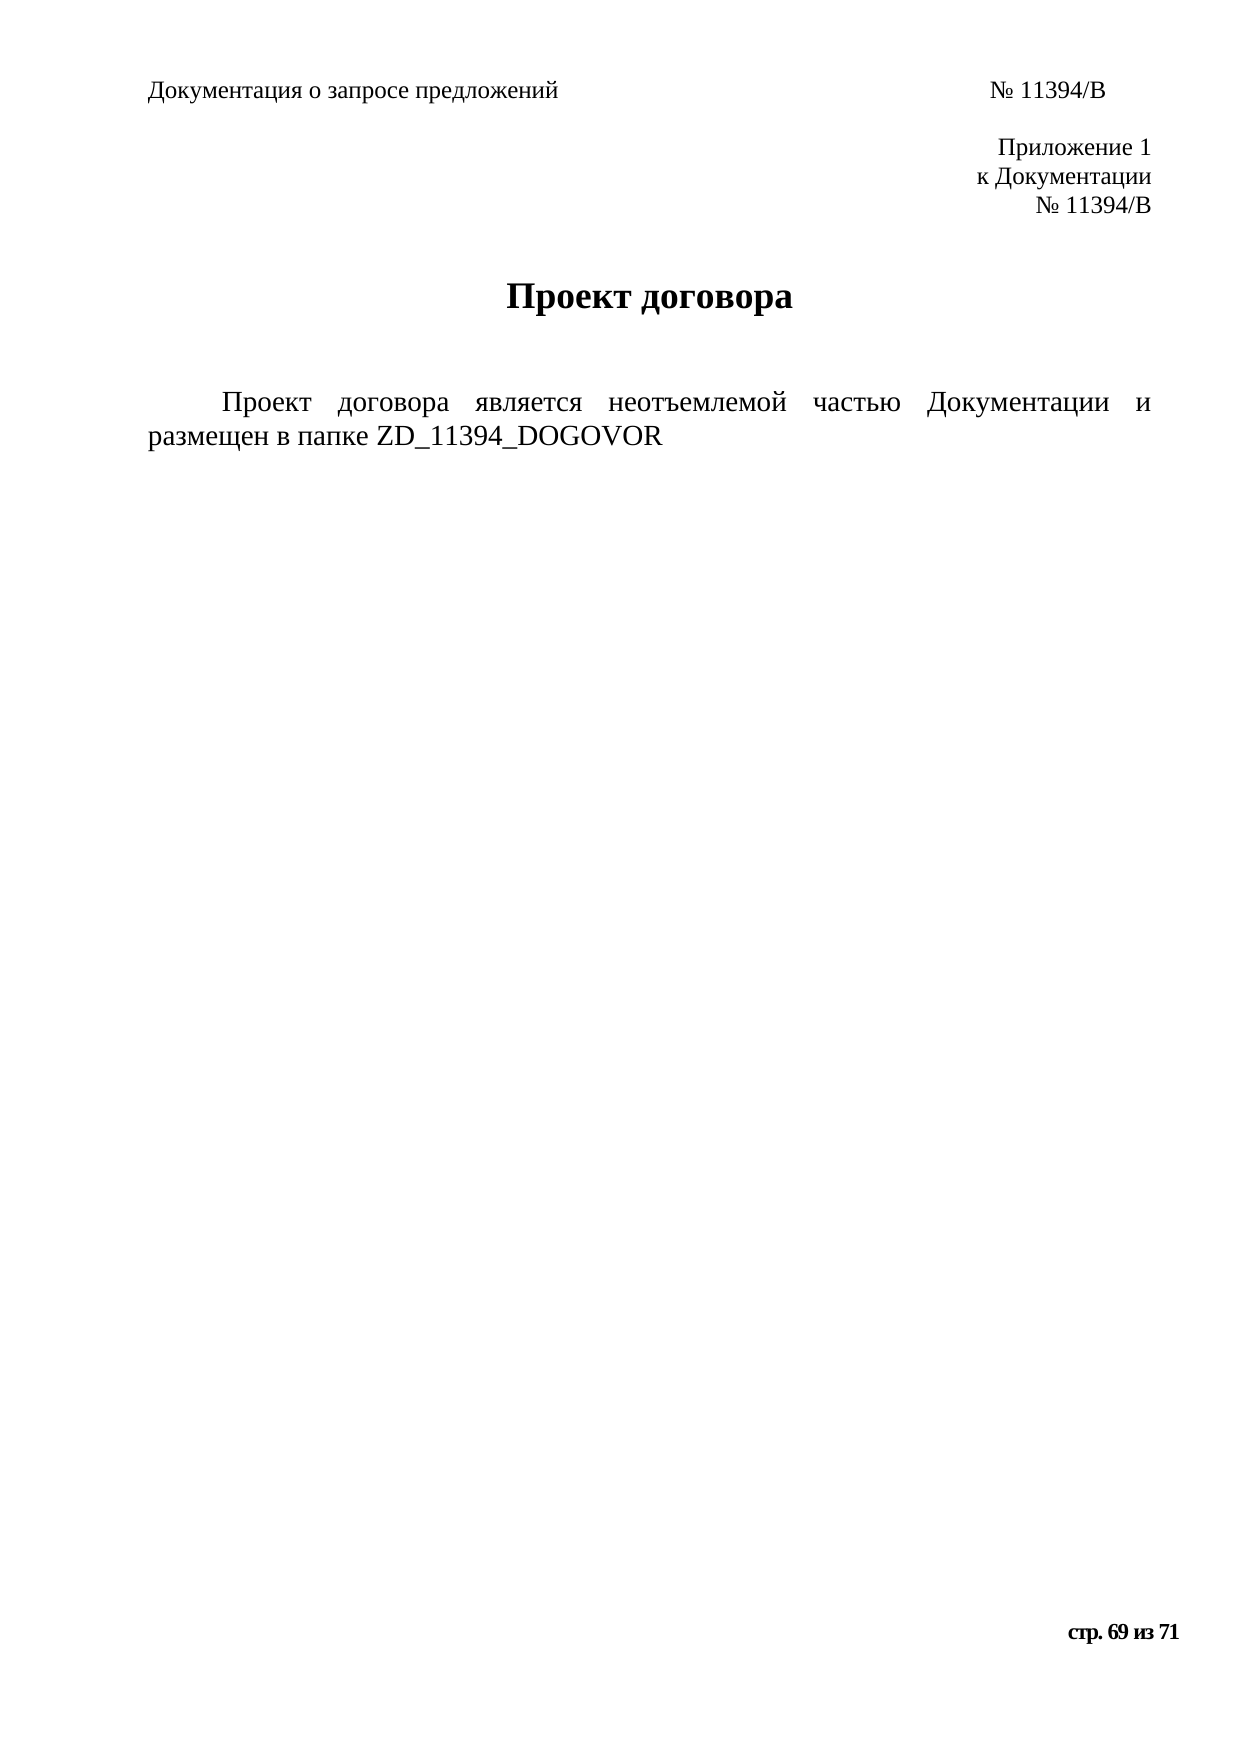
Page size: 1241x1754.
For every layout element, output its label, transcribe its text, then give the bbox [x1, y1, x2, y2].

text Проект договора [148, 274, 1152, 317]
list к Документации № 11394/В [223, 161, 1152, 219]
subtitle Приложение 1 [148, 132, 1152, 161]
text Проект договора является неотъемлемой частью Документации и размещен в папке ZD_11394_DOGOVOR [148, 384, 1152, 451]
